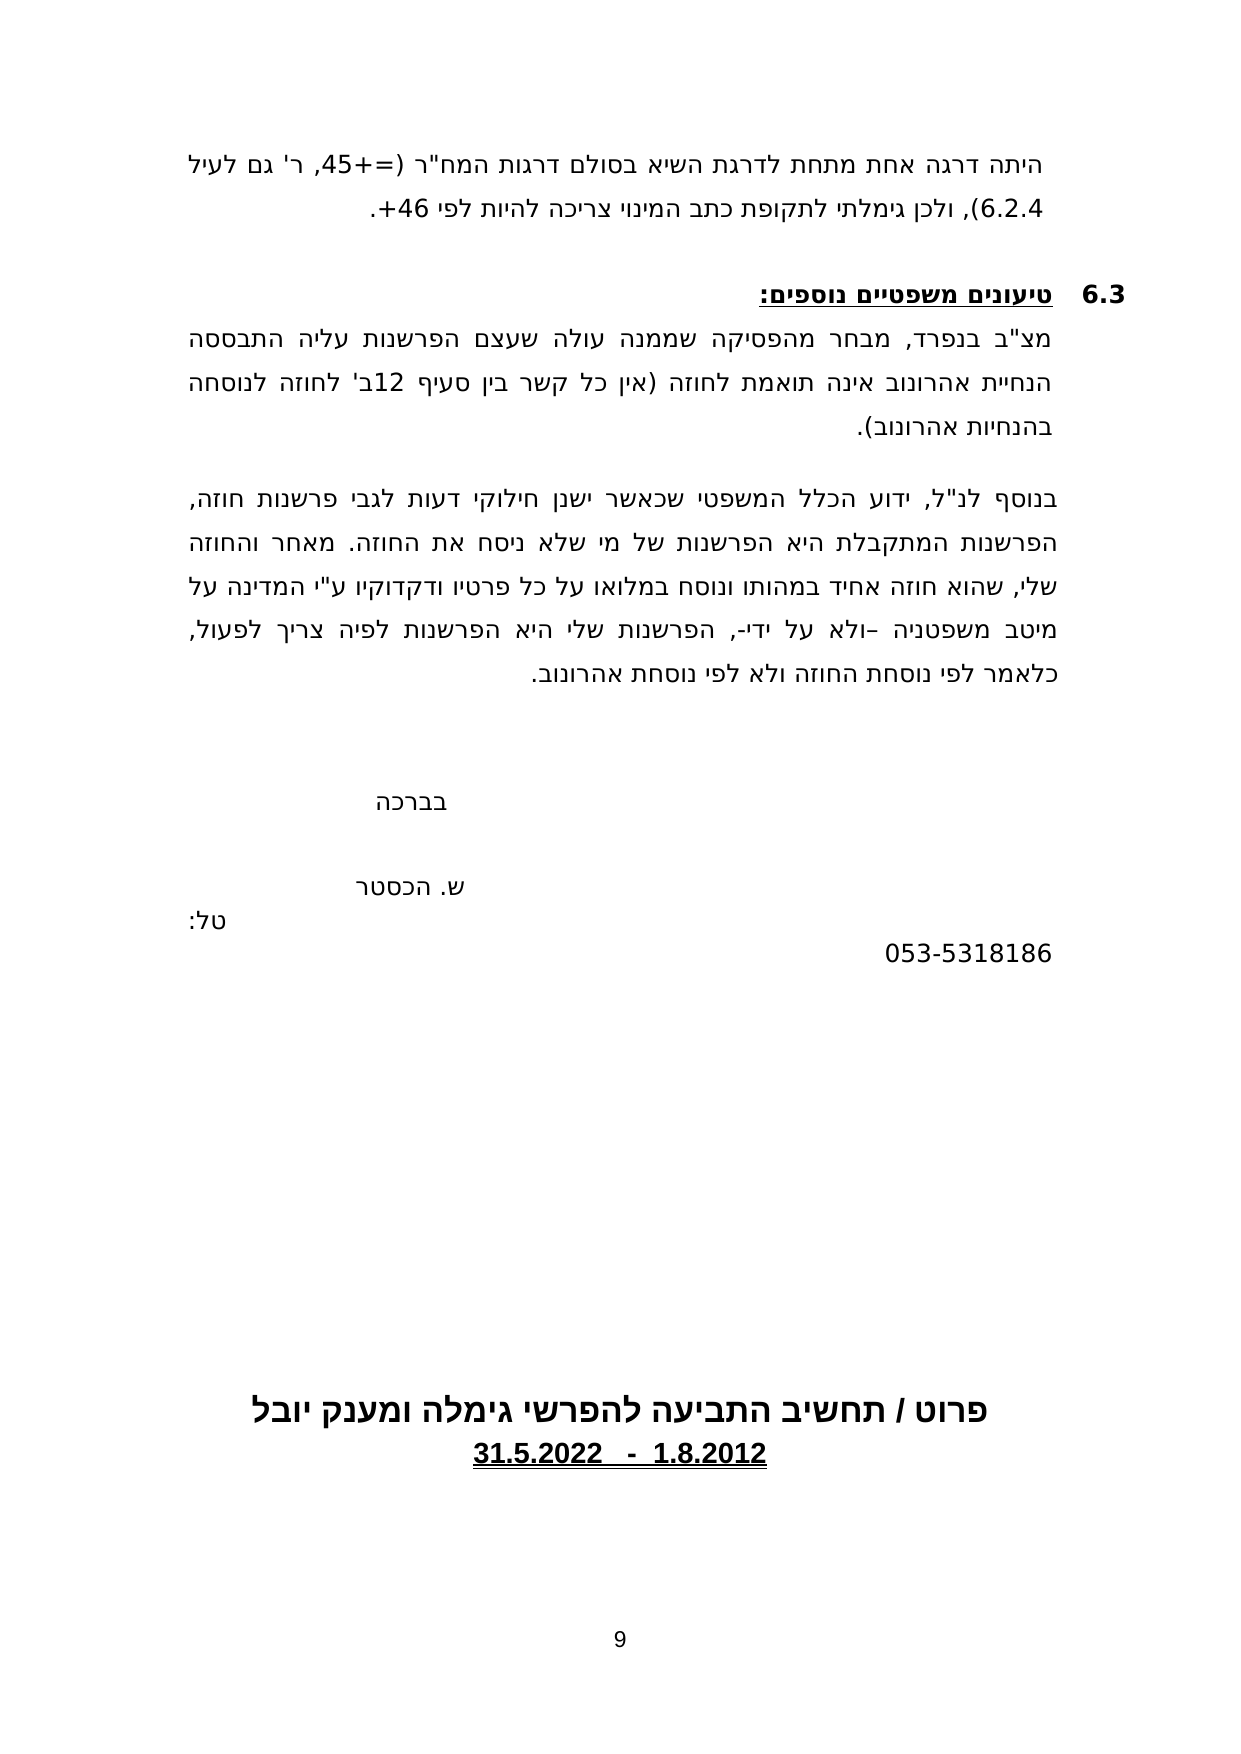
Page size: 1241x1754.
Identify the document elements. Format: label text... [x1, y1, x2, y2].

text פרוט / תחשיב התביעה להפרשי גימלה ומענק יובל [187, 1391, 1053, 1430]
text בנוסף לנ"ל, ידוע הכלל המשפטי שכאשר ישנן חילוקי דעות לגבי פרשנות חוזה, הפרשנות המתקבלת היא הפרשנות של מי שלא ניסח את החוזה. מאחר והחוזה שלי, שהוא חוזה אחיד במהותו ונוסח במלואו על כל פרטיו ודקדוקיו ע"י המדינה על מיטב משפטניה –ולא על ידי-, הפרשנות שלי היא הפרשנות לפיה צריך לפעול, כלאמר לפי נוסחת החוזה ולא לפי נוסחת אהרונוב. [187, 484, 1059, 688]
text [187, 150, 1073, 223]
list טיעונים משפטיים נוספים: [187, 281, 1081, 310]
text ש. הכסטר [187, 872, 1053, 902]
text מצ"ב בנפרד, מבחר מהפסיקה שממנה עולה שעצם הפרשנות עליה התבססה הנחיית אהרונוב אינה תואמת לחוזה (אין כל קשר בין סעיף 12ב' לחוזה לנוסחה בהנחיות אהרונוב). [187, 324, 1053, 441]
text 1.8.2012 - 31.5.2022 [187, 1436, 1053, 1469]
text בברכה [187, 787, 1053, 816]
text טל: 053-5318186 [187, 906, 1053, 969]
